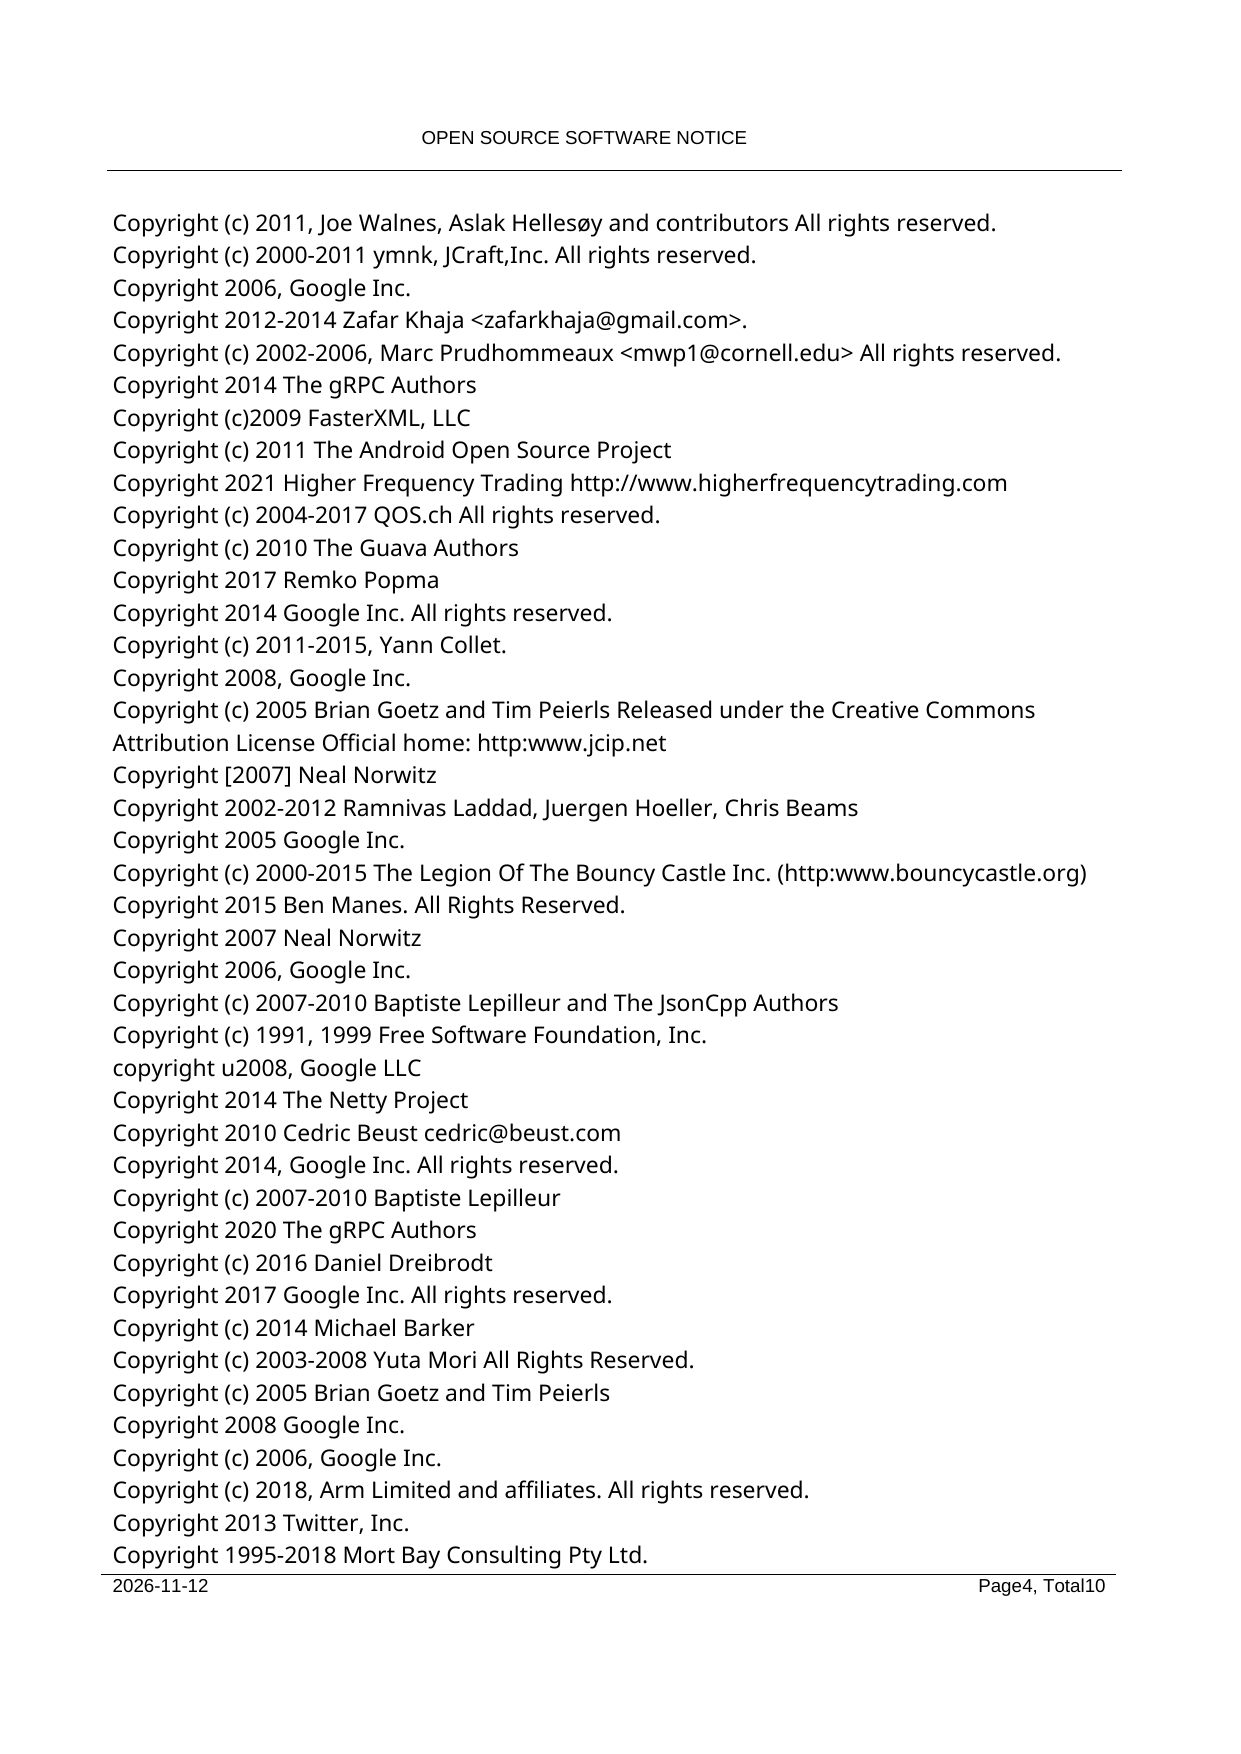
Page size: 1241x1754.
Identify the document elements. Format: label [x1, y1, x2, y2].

text [112, 206, 1128, 1571]
